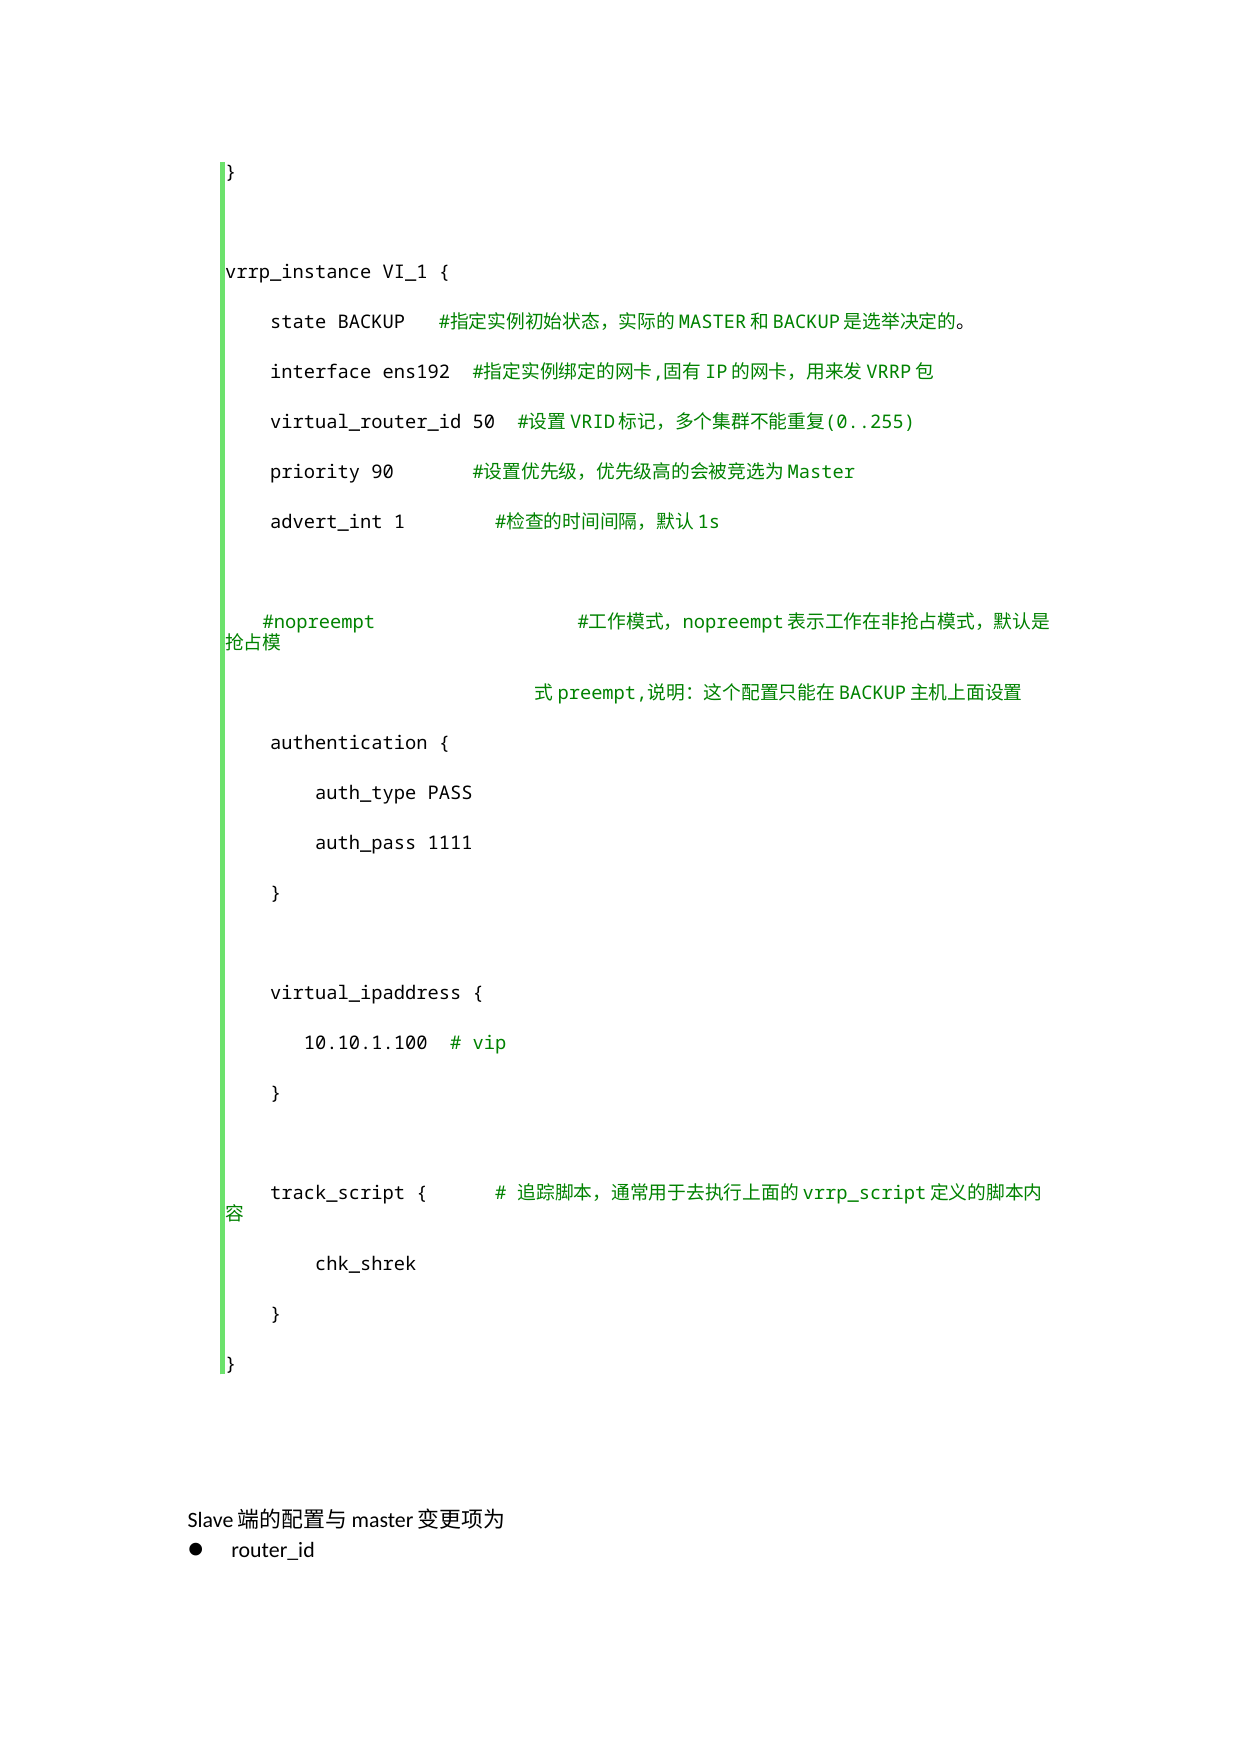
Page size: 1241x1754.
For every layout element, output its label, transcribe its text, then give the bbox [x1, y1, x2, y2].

text } [225, 883, 1053, 904]
text advert_int 1 #检查的时间间隔，默认1s [225, 512, 1053, 533]
text virtual_ipaddress { [225, 983, 1053, 1004]
text } [225, 162, 1053, 183]
text #nopreempt #工作模式，nopreempt表示工作在非抢占模式，默认是抢占模 [225, 612, 1053, 654]
text } [225, 1304, 1053, 1324]
text interface ens192 #指定实例绑定的网卡,固有IP的网卡，用来发VRRP包 [225, 362, 1053, 383]
text priority 90 #设置优先级，优先级高的会被竞选为Master [225, 462, 1053, 483]
text track_script { # 追踪脚本，通常用于去执行上面的vrrp_script定义的脚本内容 [225, 1183, 1053, 1224]
text auth_type PASS [225, 783, 1053, 804]
text 式 preempt,说明：这个配置只能在BACKUP主机上面设置 [225, 683, 1053, 704]
text chk_shrek [225, 1254, 1053, 1274]
text state BACKUP #指定实例初始状态，实际的MASTER和BACKUP是选举决定的。 [225, 312, 1053, 333]
text 10.10.1.100 # vip [225, 1033, 1053, 1054]
list router_id [187, 1534, 1053, 1566]
text auth_pass 1111 [225, 833, 1053, 854]
text virtual_router_id 50 #设置VRID标记，多个集群不能重复(0..255) [225, 412, 1053, 433]
text } [225, 1354, 1053, 1374]
text authentication { [225, 733, 1053, 754]
text } [225, 1083, 1053, 1104]
text vrrp_instance VI_1 { [225, 262, 1053, 283]
text Slave端的配置与master变更项为 [187, 1501, 1053, 1534]
